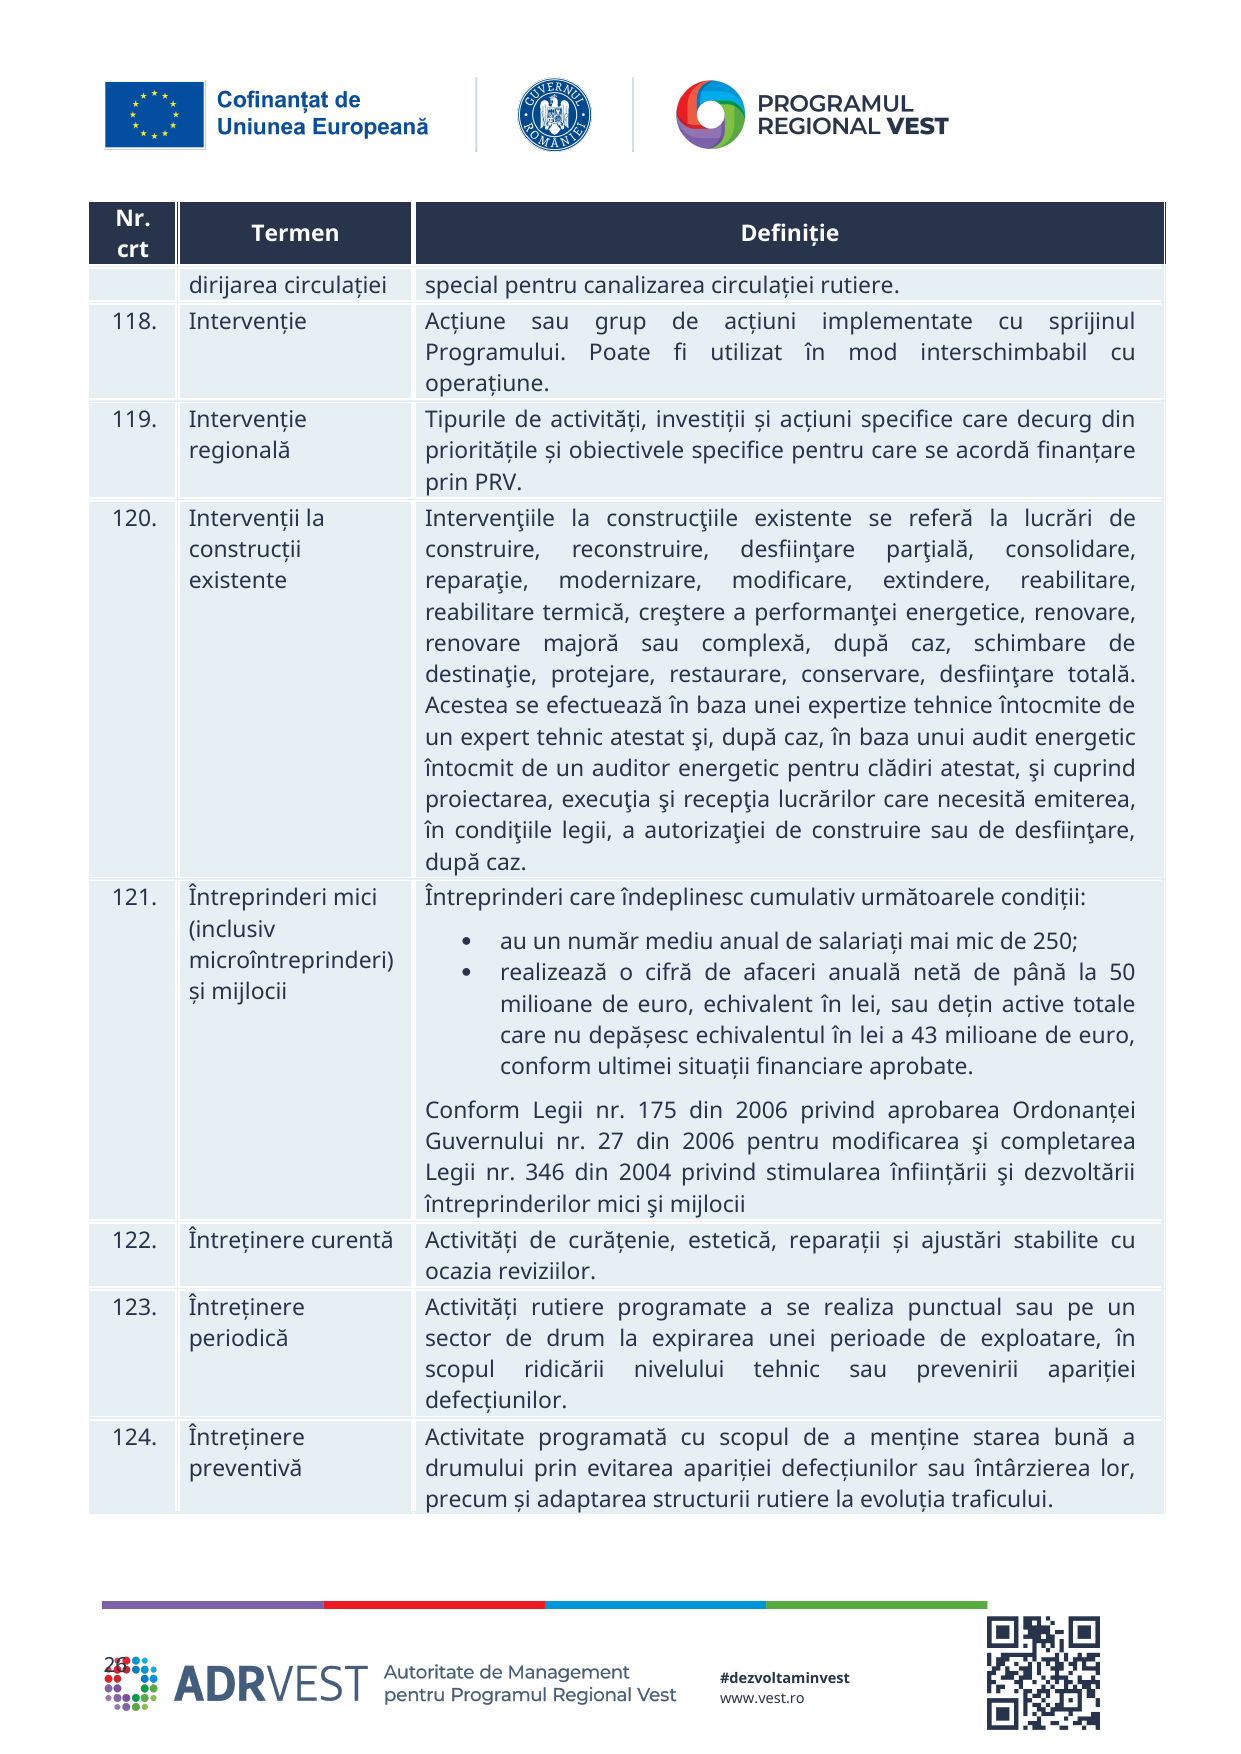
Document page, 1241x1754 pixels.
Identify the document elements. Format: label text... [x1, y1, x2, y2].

picture [103, 77, 949, 152]
table_cell [89, 502, 175, 877]
table_cell Întreprinderi mici (inclusiv microîntreprinderi) şi mijlocii [180, 881, 411, 1219]
table_cell Întreprinderi care îndeplinesc cumulativ următoarele condiții: au un număr mediu anual de salariați mai mic de 250; realizează o cifră de afaceri anuală netă de până la 50 milioane de euro, echivalent în lei, sau dețin active totale care nu depăşesc echivalentul în lei a 43 milioane de euro, conform ultimei situații financiare aprobate. Conform Legii nr. 175 din 2006 privind aprobarea Ordonanței Guvernului nr. 27 din 2006 pentru modificarea şi completarea Legii nr. 346 din 2004 privind stimularea înființării şi dezvoltării întreprinderilor mici şi mijlocii [414, 877, 1166, 1219]
table_cell Activități de curățenie, estetică, reparații și ajustări stabilite cu ocazia reviziilor. [414, 1219, 1166, 1286]
table_cell Intervenție [180, 305, 411, 398]
table_header Termen [180, 202, 411, 264]
table_cell [89, 1224, 175, 1286]
table_cell Acțiune sau grup de acțiuni implementate cu sprijinul Programului. Poate fi utilizat în mod interschimbabil cu operațiune. [414, 300, 1166, 398]
table_cell [89, 403, 175, 497]
table_cell Intervenție regională [180, 403, 411, 497]
table_cell Tipurile de activități, investiții și acțiuni specifice care decurg din prioritățile și obiectivele specifice pentru care se acordă finanțare prin PRV. [414, 399, 1166, 497]
table_cell [89, 881, 175, 1219]
table_header Nr. crt [89, 202, 175, 264]
table_cell Intervenţiile la construcţiile existente se referă la lucrări de construire, reconstruire, desfiinţare parţială, consolidare, reparaţie, modernizare, modificare, extindere, reabilitare, reabilitare termică, creştere a performanţei energetice, renovare, renovare majoră sau complexă, după caz, schimbare de destinaţie, protejare, restaurare, conservare, desfiinţare totală. Acestea se efectuează în baza unei expertize tehnice întocmite de un expert tehnic atestat şi, după caz, în baza unui audit energetic întocmit de un auditor energetic pentru clădiri atestat, şi cuprind proiectarea, execuţia şi recepţia lucrărilor care necesită emiterea, în condiţiile legii, a autorizaţiei de construire sau de desfiinţare, după caz. [414, 497, 1166, 877]
table_cell Întreținere preventivă [177, 1416, 413, 1514]
table_cell Activități rutiere programate a se realiza punctual sau pe un sector de drum la expirarea unei perioade de exploatare, în scopul ridicării nivelului tehnic sau prevenirii apariției defecțiunilor. [414, 1286, 1166, 1416]
table_header Definiție [416, 202, 1164, 264]
table_cell [89, 1421, 177, 1514]
picture [93, 1653, 683, 1715]
table_cell Întreținere periodică [180, 1291, 411, 1416]
table_cell Intervenții la construcții existente [180, 502, 411, 877]
table_cell [89, 305, 175, 398]
picture [42, 1601, 544, 1609]
table_cell [89, 269, 175, 300]
table_cell Activitate programată cu scopul de a menține starea bună a drumului prin evitarea apariției defecțiunilor sau întârzierea lor, precum și adaptarea structurii rutiere la evoluția traficului. [414, 1416, 1166, 1514]
table_cell Suprafață situată pe partea carosabilă amenajată sau marcată special pentru canalizarea circulației rutiere. [414, 264, 1166, 300]
table_cell Insulă pentru dirijarea circulației [180, 269, 411, 300]
picture [767, 1601, 1109, 1739]
table_cell Întreținere curentă [180, 1224, 411, 1286]
table_cell [89, 1291, 175, 1416]
